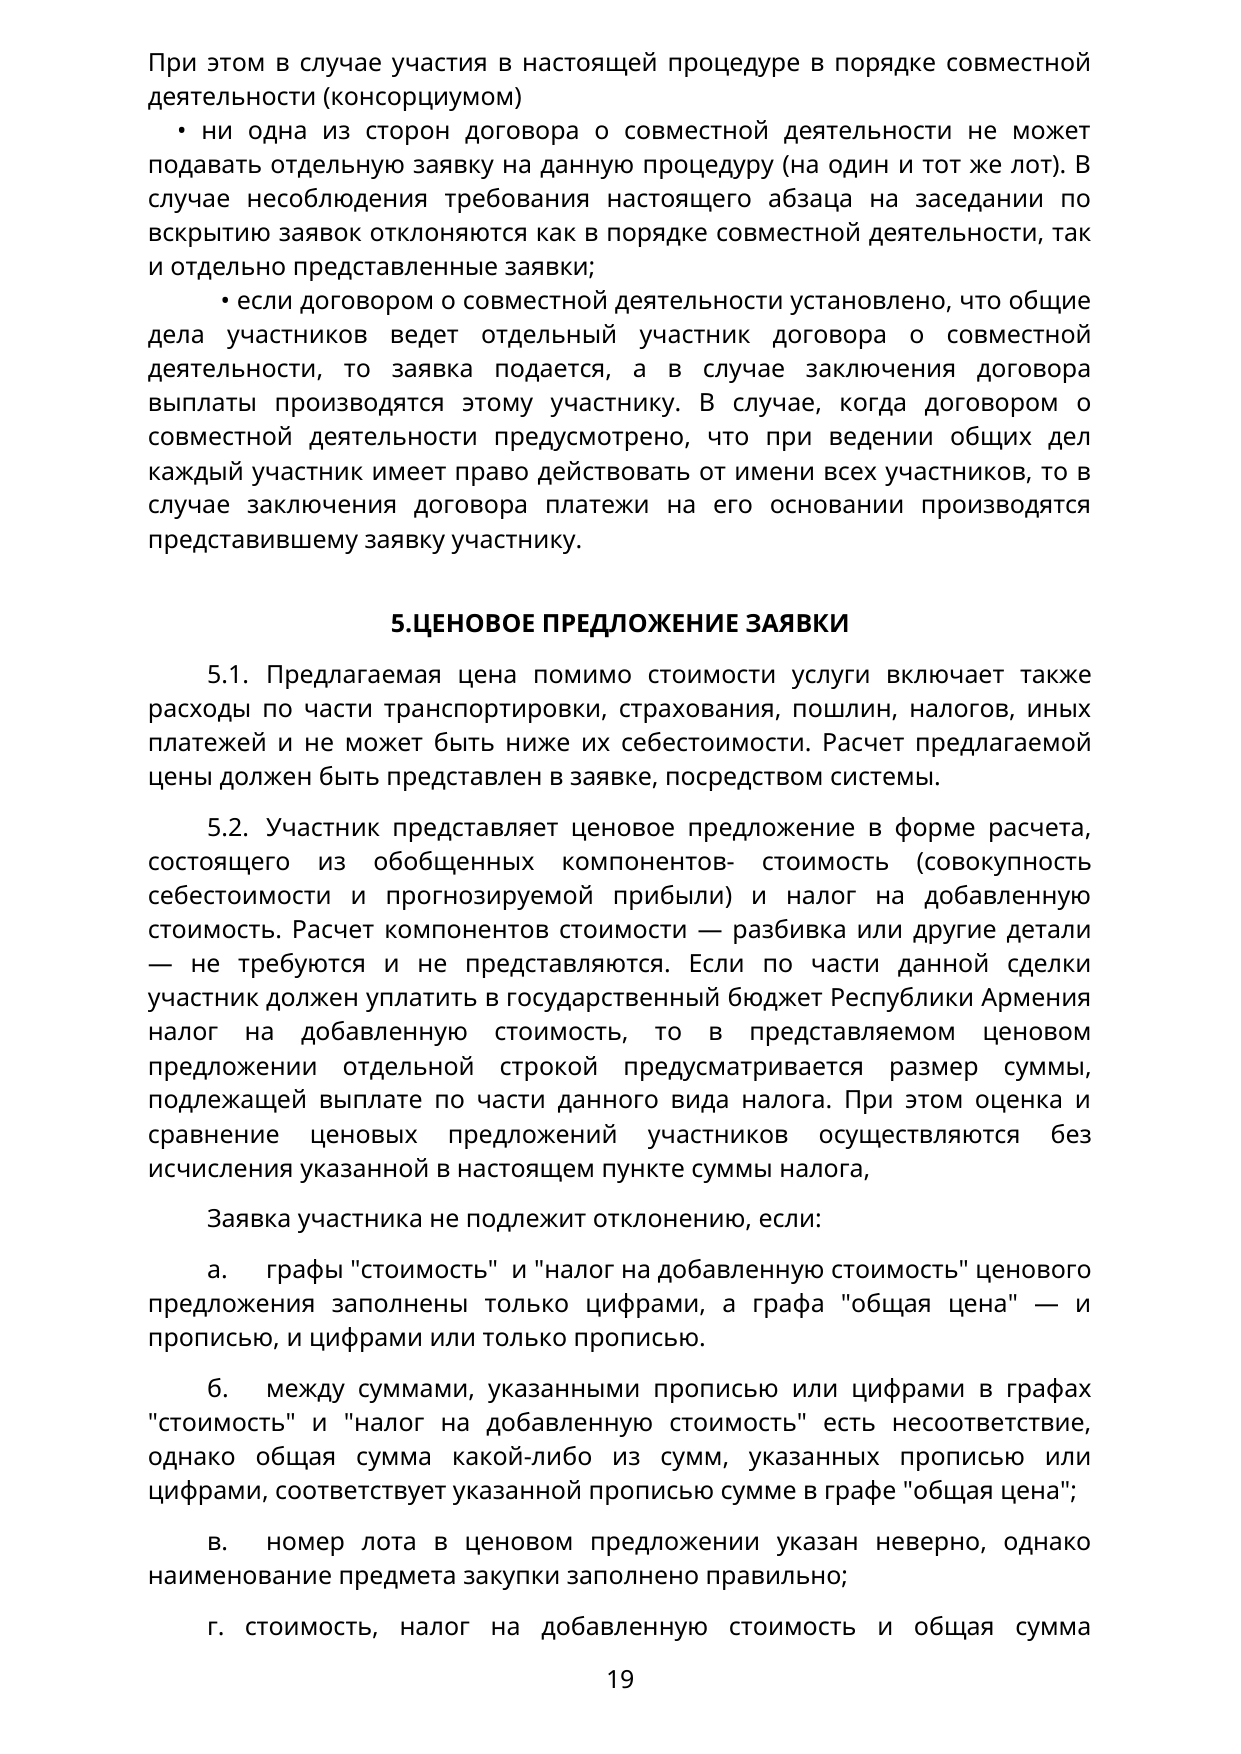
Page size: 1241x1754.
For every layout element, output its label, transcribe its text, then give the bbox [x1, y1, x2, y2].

text а. графы "стоимость" и "налог на добавленную стоимость" ценового предложения заполнены только цифрами, а графа "общая цена" — и прописью, и цифрами или только прописью. [148, 1252, 1092, 1354]
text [148, 1608, 1092, 1642]
text 5.ЦЕНОВОЕ ПРЕДЛОЖЕНИЕ ЗАЯВКИ [148, 606, 1092, 640]
text • ни одна из сторон договора о совместной деятельности не может подавать отдельную заявку на данную процедуру (на один и тот же лот). В случае несоблюдения требования настоящего абзаца на заседании по вскрытию заявок отклоняются как в порядке совместной деятельности, так и отдельно представленные заявки; [148, 112, 1092, 283]
text в. номер лота в ценовом предложении указан неверно, однако наименование предмета закупки заполнено правильно; [148, 1523, 1092, 1592]
text б. между суммами, указанными прописью или цифрами в графах "стоимость" и "налог на добавленную стоимость" есть несоответствие, однако общая сумма какой-либо из сумм, указанных прописью или цифрами, соответствует указанной прописью сумме в графе "общая цена"; [148, 1371, 1092, 1507]
text Заявка участника не подлежит отклонению, если: [148, 1201, 1092, 1235]
text 5.2. Участник представляет ценовое предложение в форме расчета, состоящего из обобщенных компонентов- стоимость (совокупность себестоимости и прогнозируемой прибыли) и налог на добавленную стоимость. Расчет компонентов стоимости — разбивка или другие детали — не требуются и не представляются. Если по части данной сделки участник должен уплатить в государственный бюджет Республики Армения налог на добавленную стоимость, то в представляемом ценовом предложении отдельной строкой предусматривается размер суммы, подлежащей выплате по части данного вида налога. При этом оценка и сравнение ценовых предложений участников осуществляются без исчисления указанной в настоящем пункте суммы налога, [148, 810, 1092, 1184]
text 5.1. Предлагаемая цена помимо стоимости услуги включает также расходы по части транспортировки, страхования, пошлин, налогов, иных платежей и не может быть ниже их себестоимости. Расчет предлагаемой цены должен быть представлен в заявке, посредством системы. [148, 657, 1092, 793]
text При этом в случае участия в настоящей процедуре в порядке совместной деятельности (консорциумом) [148, 44, 1092, 112]
text • если договором о совместной деятельности установлено, что общие дела участников ведет отдельный участник договора о совместной деятельности, то заявка подается, а в случае заключения договора выплаты производятся этому участнику. В случае, когда договором о совместной деятельности предусмотрено, что при ведении общих дел каждый участник имеет право действовать от имени всех участников, то в случае заключения договора платежи на его основании производятся представившему заявку участнику. [148, 283, 1092, 555]
